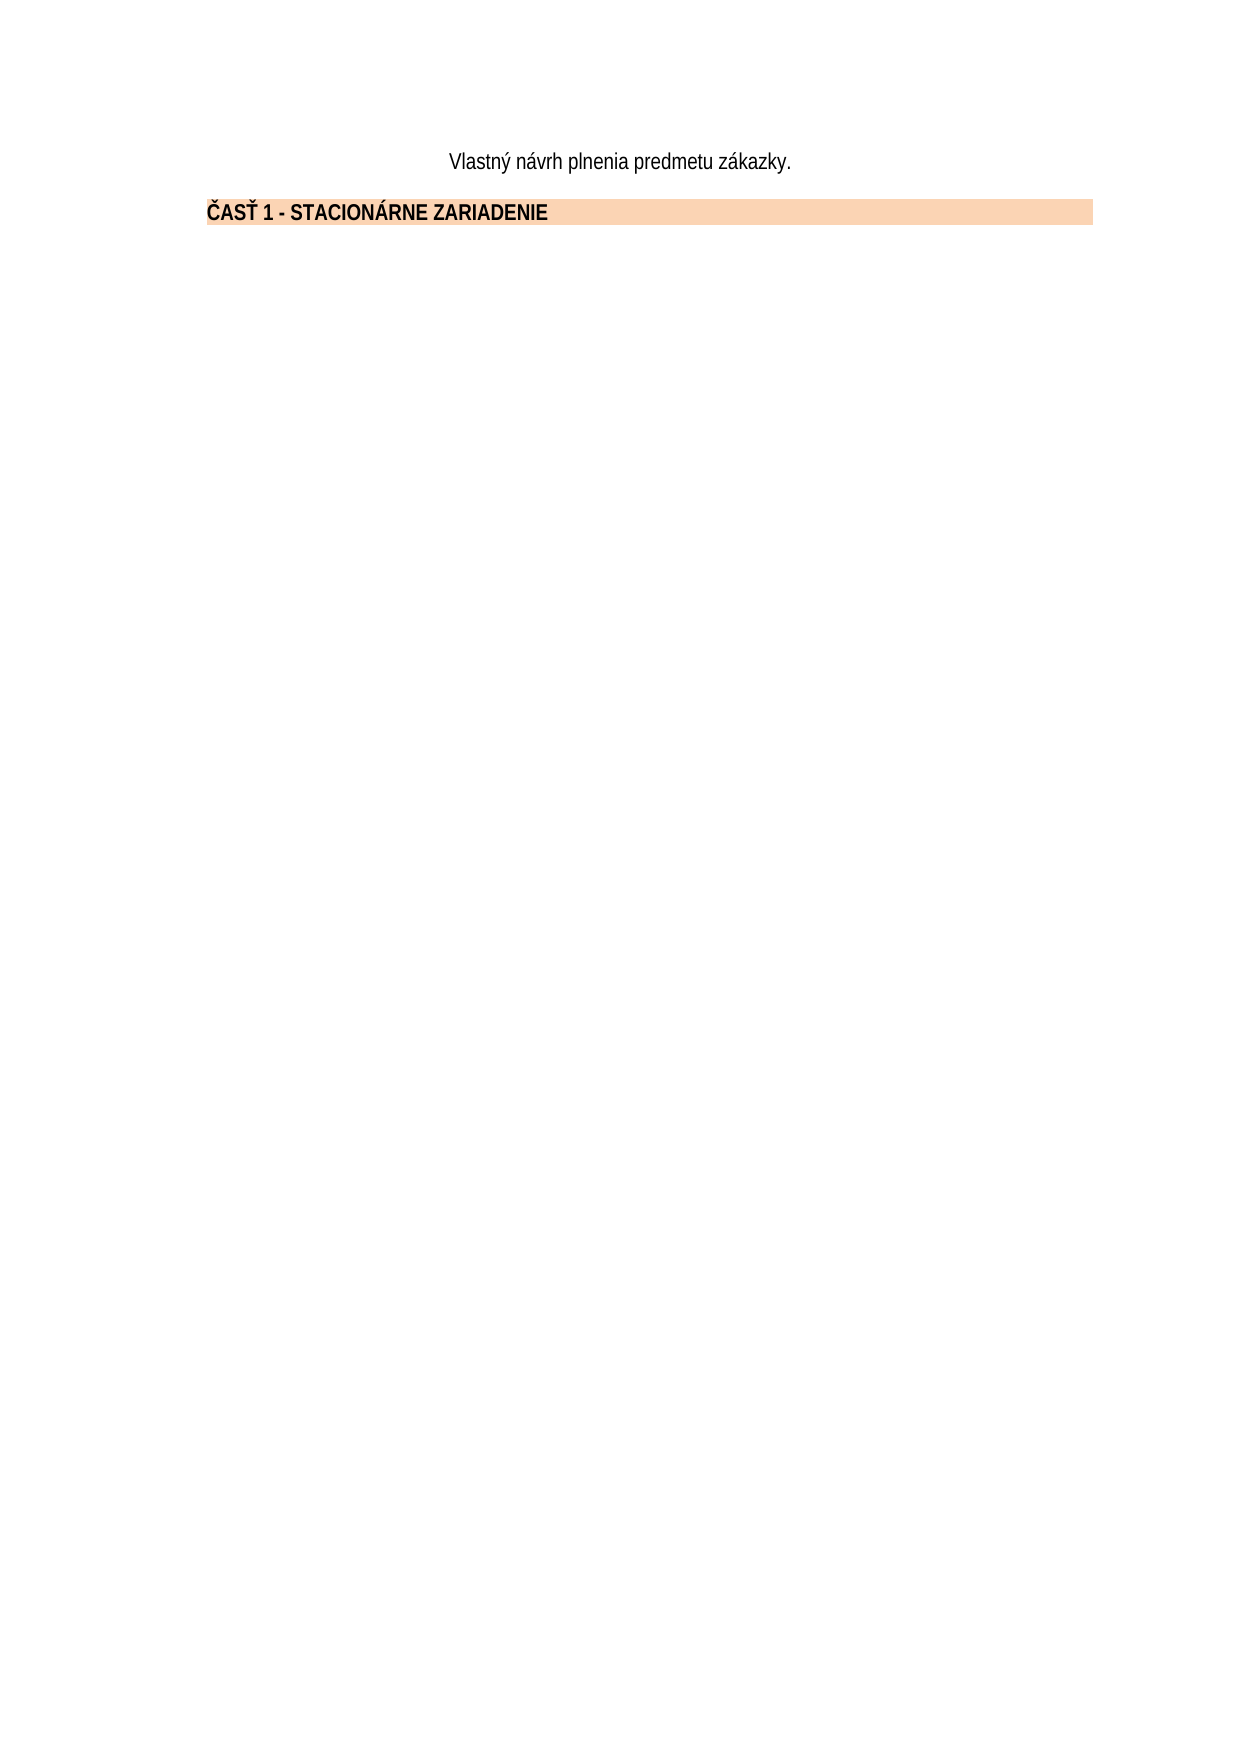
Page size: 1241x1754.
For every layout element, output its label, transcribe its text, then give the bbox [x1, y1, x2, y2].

text Vlastný návrh plnenia predmetu zákazky. [148, 148, 1093, 174]
text Časť 1 - Stacionárne zariadenie [207, 199, 1093, 225]
